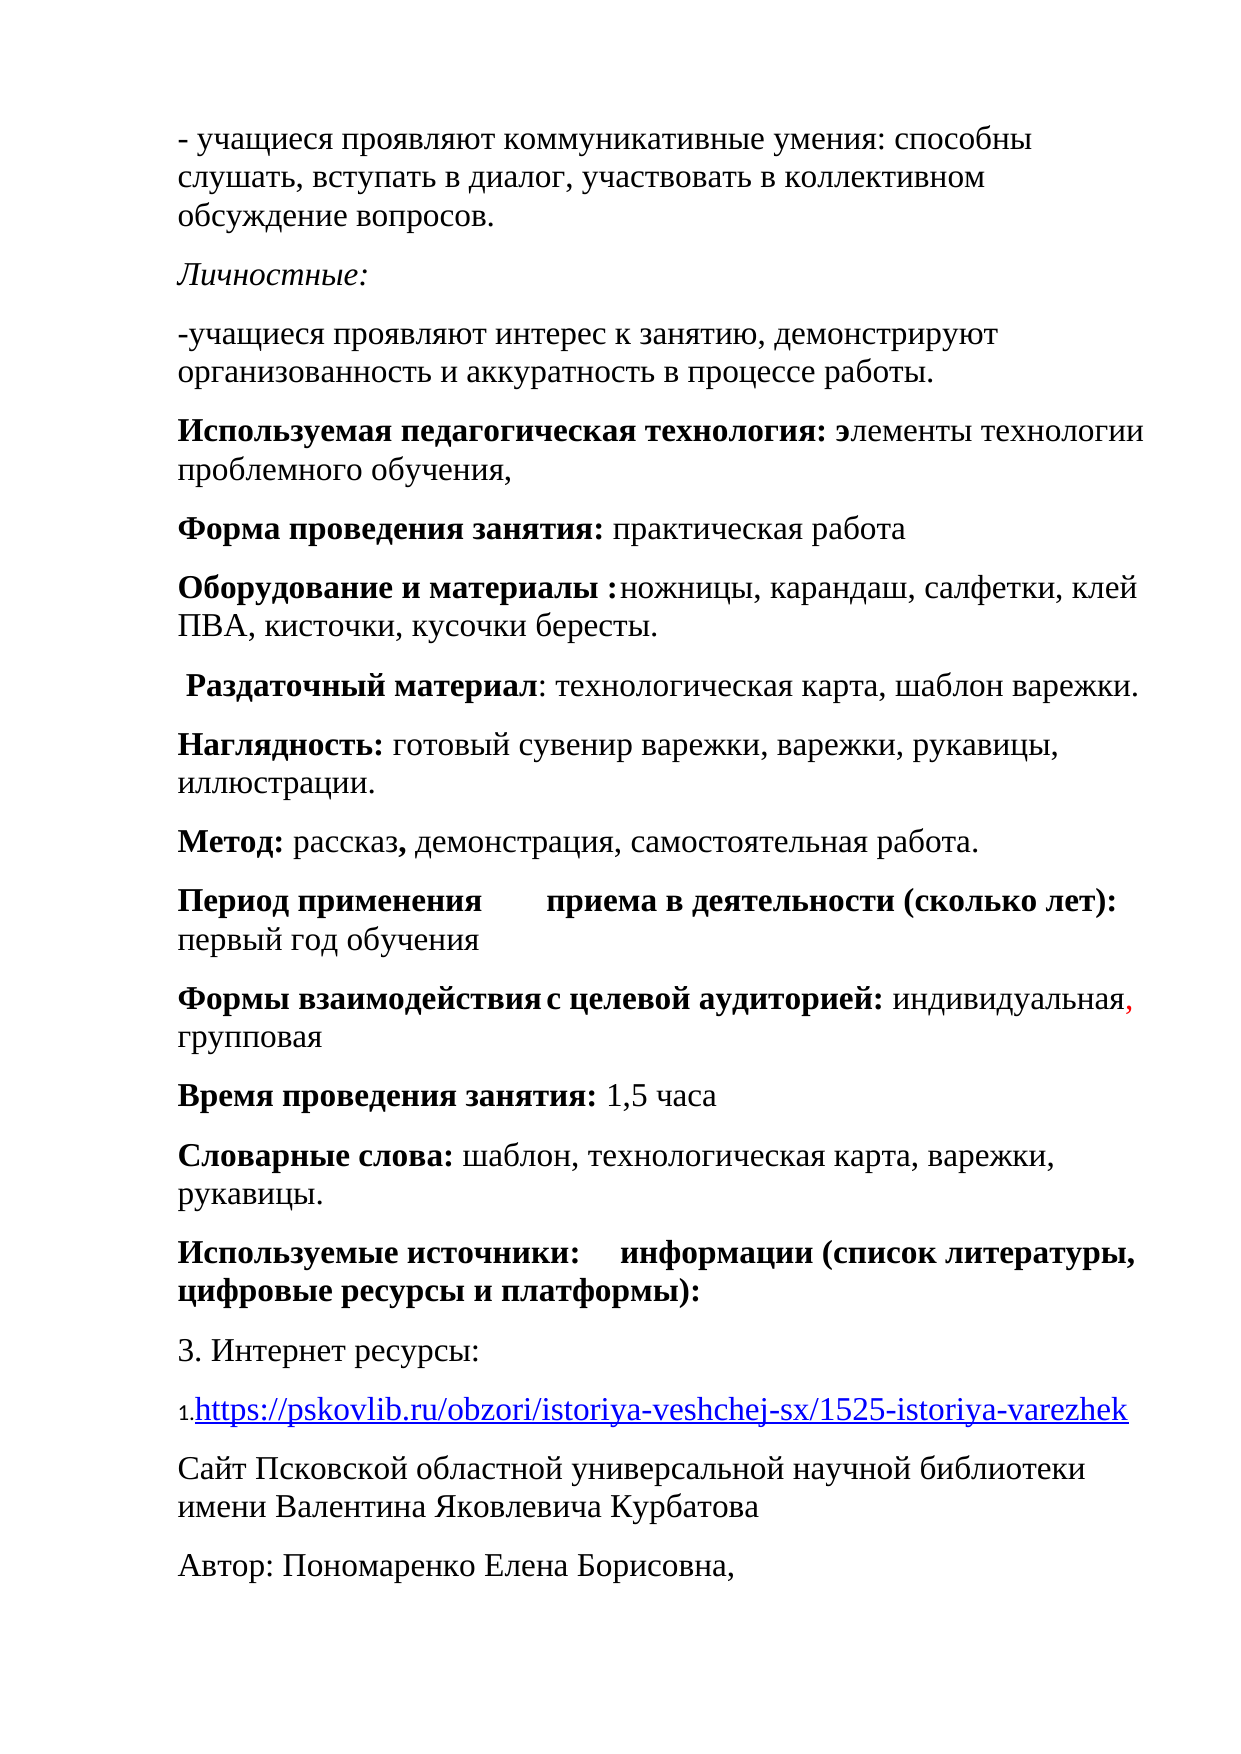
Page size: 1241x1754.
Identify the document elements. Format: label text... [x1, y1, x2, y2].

text Оборудование и материалы : ножницы, карандаш, салфетки, клей ПВА, кисточки, кусочки бересты. [177, 567, 1152, 644]
text 1.https://pskovlib.ru/obzori/istoriya-veshchej-sx/1525-istoriya-varezhek [177, 1389, 1152, 1427]
text Личностные: [177, 254, 1152, 292]
text Формы взаимодействия с целевой аудиторией: индивидуальная, групповая [177, 978, 1152, 1055]
text Автор: Пономаренко Елена Борисовна, [177, 1546, 1152, 1584]
text Период применения приема в деятельности (сколько лет): первый год обучения [177, 881, 1152, 957]
text Наглядность: готовый сувенир варежки, варежки, рукавицы, иллюстрации. [177, 724, 1152, 801]
text Сайт Псковской областной универсальной научной библиотеки имени Валентина Яковлевича Курбатова [177, 1448, 1152, 1525]
text Время проведения занятия: 1,5 часа [177, 1076, 1152, 1114]
text - учащиеся проявляют коммуникативные умения: способны слушать, вступать в диалог, участвовать в коллективном обсуждение вопросов. [177, 118, 1152, 233]
text Используемые источники: информации (список литературы, цифровые ресурсы и платформы): [177, 1232, 1152, 1309]
text Метод: рассказ, демонстрация, самостоятельная работа. [177, 821, 1152, 860]
text Раздаточный материал: технологическая карта, шаблон варежки. [177, 665, 1152, 703]
text Словарные слова: шаблон, технологическая карта, варежки, рукавицы. [177, 1135, 1152, 1211]
text 3. Интернет ресурсы: [177, 1330, 1152, 1368]
text Используемая педагогическая технология: элементы технологии проблемного обучения, [177, 411, 1152, 487]
text -учащиеся проявляют интерес к занятию, демонстрируют организованность и аккуратность в процессе работы. [177, 313, 1152, 390]
text Форма проведения занятия: практическая работа [177, 508, 1152, 546]
